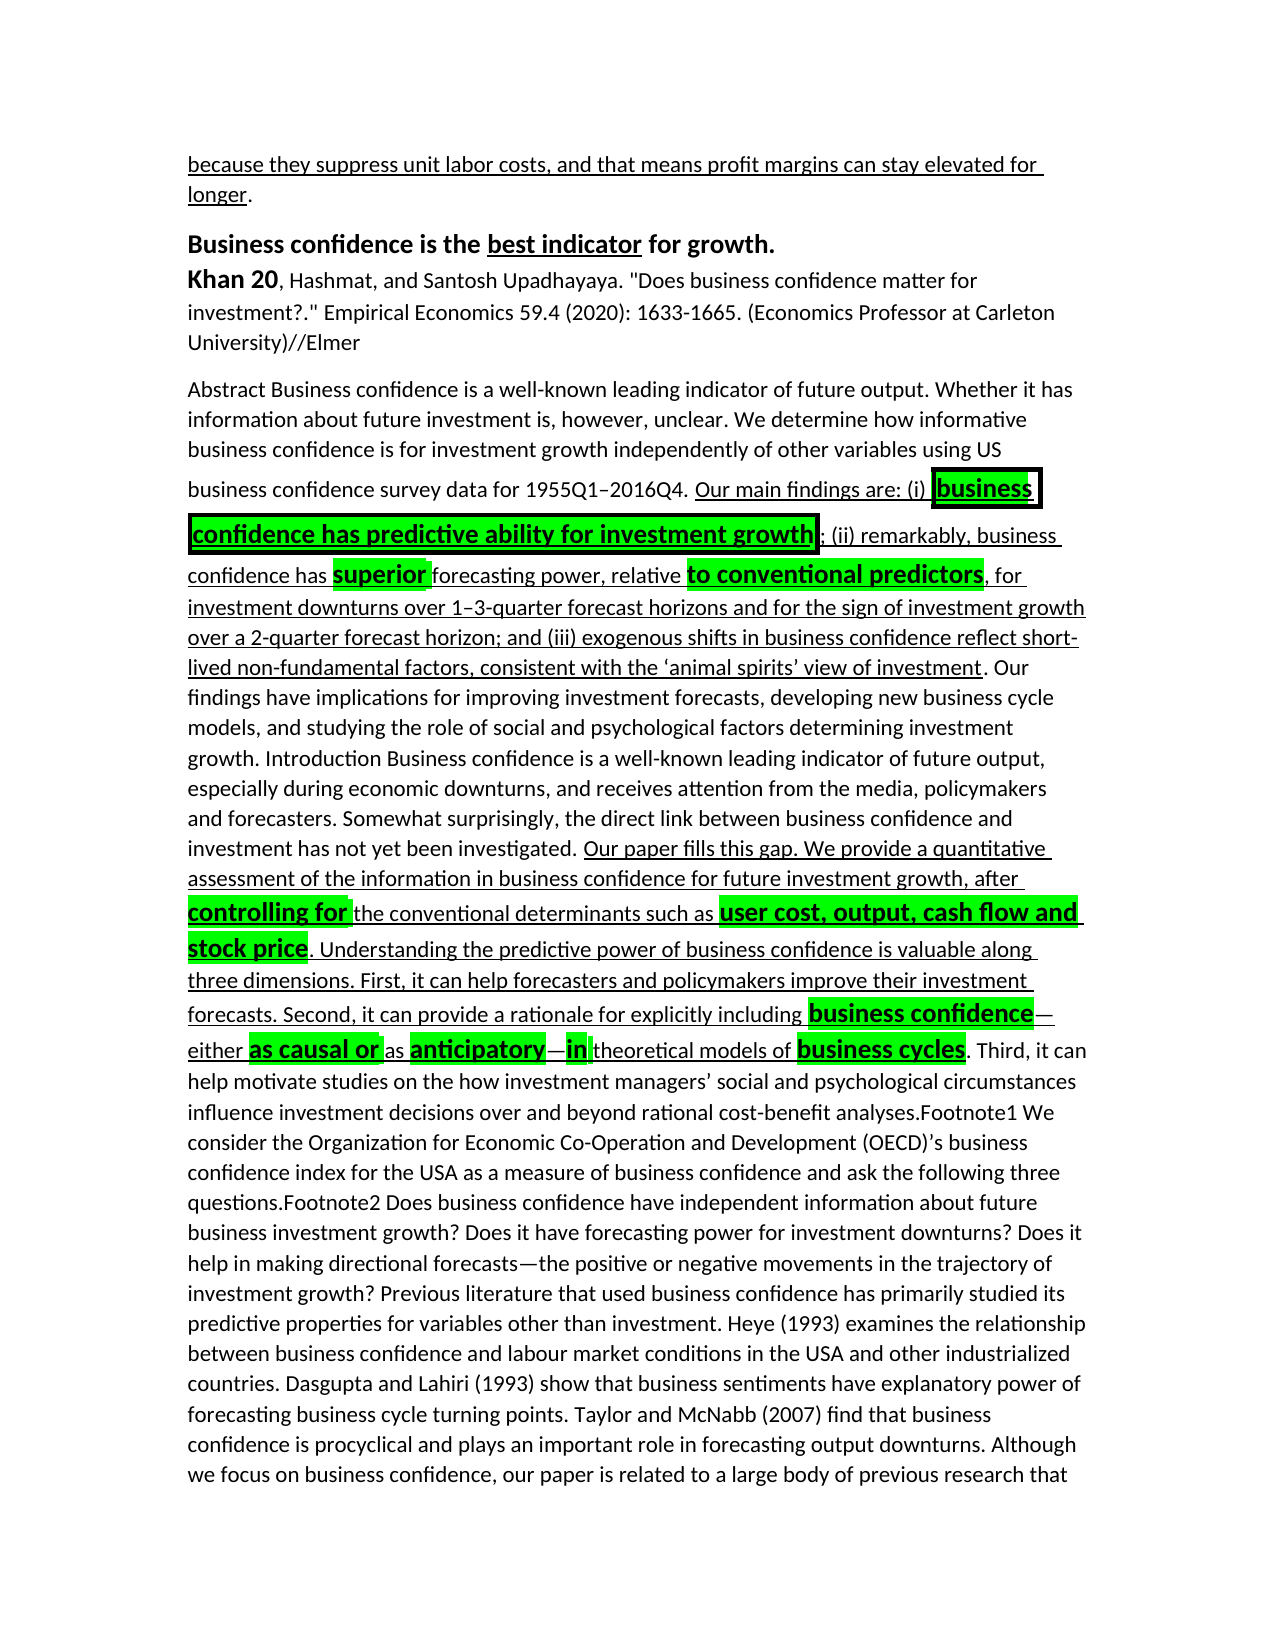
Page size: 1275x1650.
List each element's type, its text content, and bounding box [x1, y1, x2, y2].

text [187, 375, 1087, 1488]
subtitle Business confidence is the best indicator for growth. [187, 227, 1087, 260]
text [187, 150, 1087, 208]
text Khan 20, Hashmat, and Santosh Upadhayaya. "Does business confidence matter for investment?." Empirical Economics 59.4 (2020): 1633-1665. (Economics Professor at Carleton University)//Elmer [187, 263, 1087, 356]
